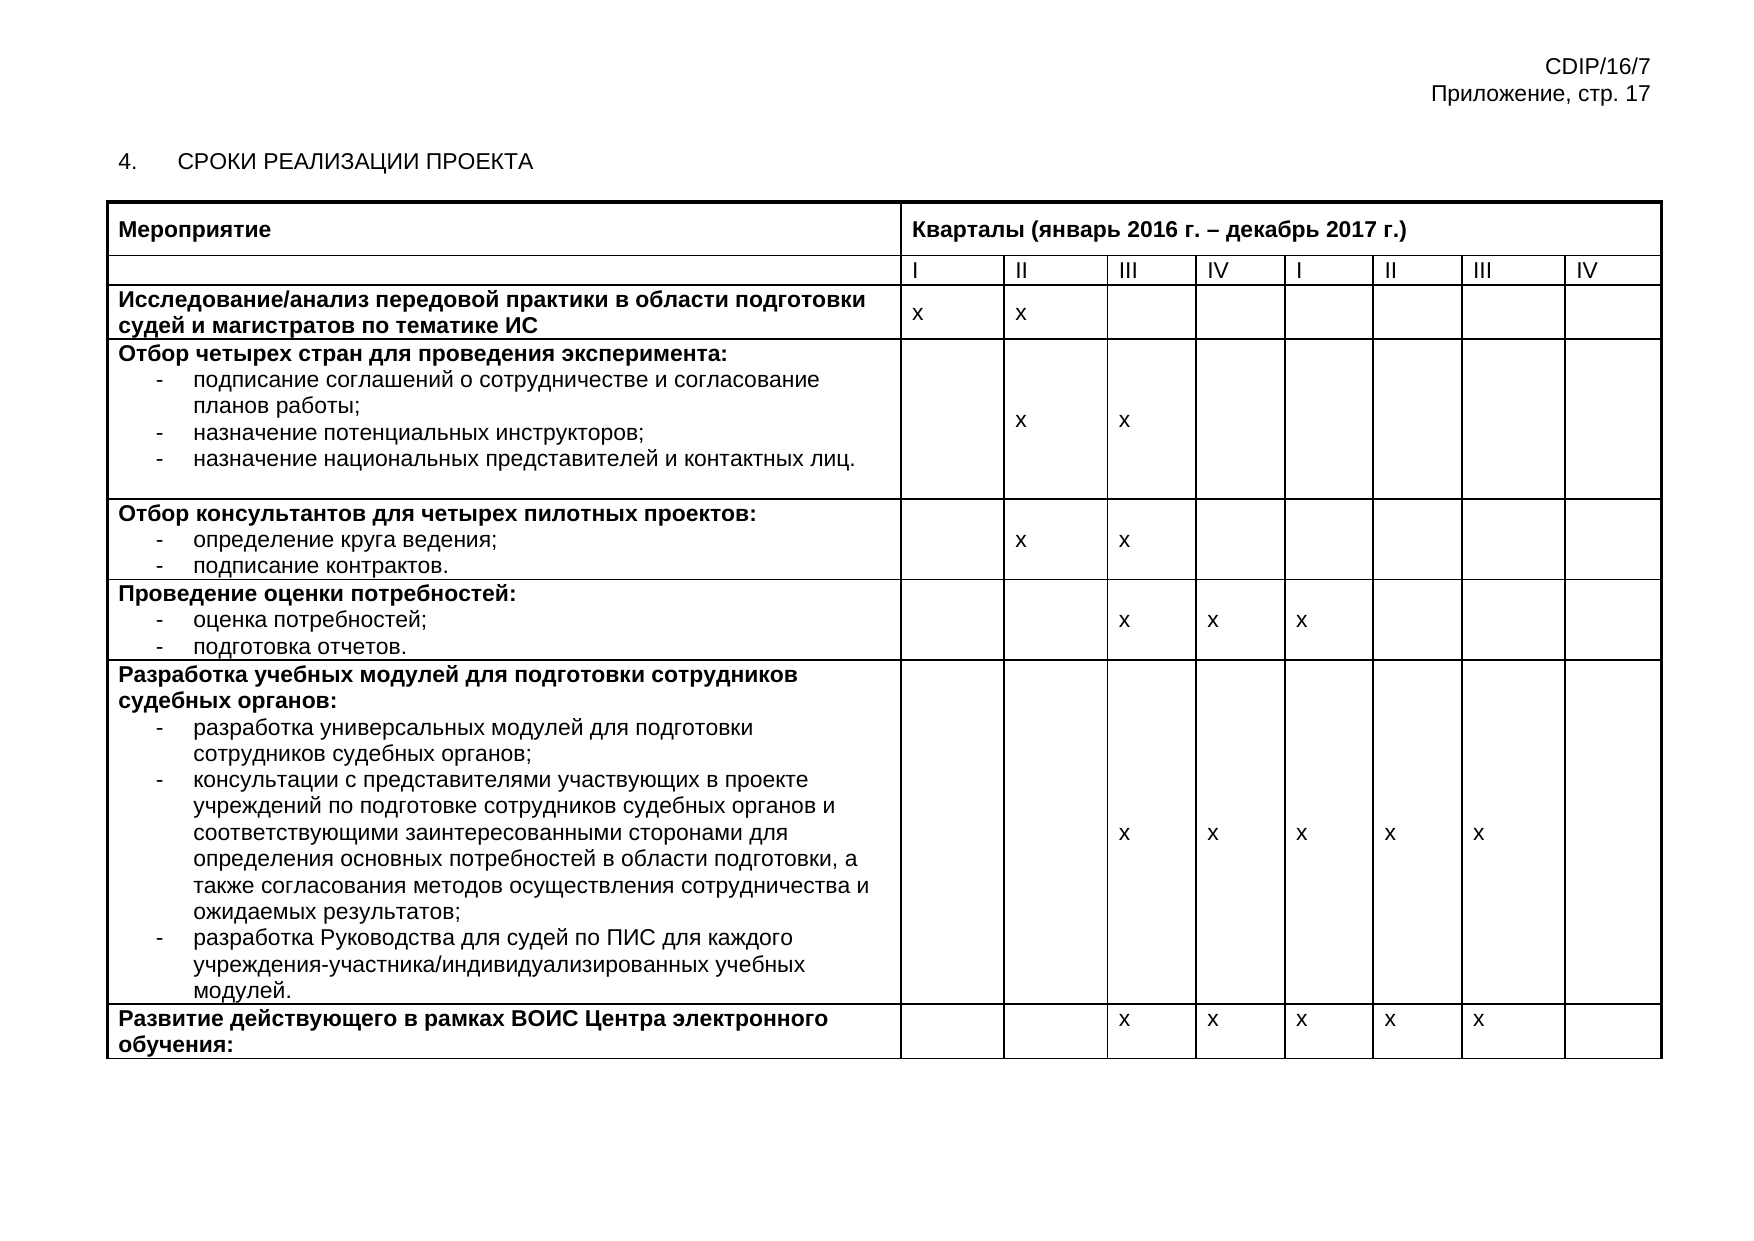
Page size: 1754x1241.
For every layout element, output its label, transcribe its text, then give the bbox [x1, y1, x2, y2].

table_cell [1566, 286, 1660, 338]
table_cell x [1108, 661, 1195, 1003]
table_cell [109, 1005, 900, 1058]
table_cell [1566, 340, 1660, 498]
table_cell [1374, 500, 1461, 578]
table_cell [902, 661, 1003, 1003]
table_cell x [1286, 1005, 1372, 1058]
table_cell Исследование/анализ передовой практики в области подготовки судей и магистратов по тематике ИС [109, 286, 900, 338]
table_cell [1005, 1005, 1107, 1058]
table_cell I [902, 256, 1003, 284]
table_cell III [1108, 256, 1195, 284]
table_cell x [1197, 661, 1284, 1003]
table_cell IV [1566, 256, 1660, 284]
table_cell [902, 500, 1003, 578]
table_cell [902, 1005, 1003, 1058]
table_cell [1463, 500, 1564, 578]
table_cell [1566, 661, 1660, 1003]
table_cell IV [1197, 256, 1284, 284]
table_cell x [1005, 500, 1107, 578]
table_cell x [1374, 1005, 1461, 1058]
table_cell x [1286, 661, 1372, 1003]
table_cell x [1374, 661, 1461, 1003]
table_cell [1463, 286, 1564, 338]
table_cell x [1005, 340, 1107, 498]
table_cell x [1108, 500, 1195, 578]
table_cell x [1197, 580, 1284, 659]
table_cell Отбор консультантов для четырех пилотных проектов: определение круга ведения; подписание контрактов. [109, 500, 900, 578]
table_cell x [1108, 580, 1195, 659]
table_cell [1374, 340, 1461, 498]
table_cell Разработка учебных модулей для подготовки сотрудников судебных органов: разработка универсальных модулей для подготовки сотрудников судебных органов; консультации с представителями участвующих в проекте учреждений по подготовке сотрудников судебных органов и соответствующими заинтересованными сторонами для определения основных потребностей в области подготовки, а также согласования методов осуществления сотрудничества и ожидаемых результатов; разработка Руководства для судей по ПИС для каждого учреждения-участника/индивидуализированных учебных модулей. [109, 661, 900, 1003]
table_cell [1463, 580, 1564, 659]
table_cell [1374, 580, 1461, 659]
table_cell [1374, 286, 1461, 338]
list СРОКИ РЕАЛИЗАЦИИ ПРОЕКТА [118, 148, 1651, 200]
table_cell II [1374, 256, 1461, 284]
table_cell x [1005, 286, 1107, 338]
table_cell [1566, 500, 1660, 578]
table_cell I [1286, 256, 1372, 284]
table_cell III [1463, 256, 1564, 284]
table_cell [1286, 340, 1372, 498]
table_cell x [1463, 1005, 1564, 1058]
table_cell II [1005, 256, 1107, 284]
table_cell x [1108, 340, 1195, 498]
table_cell [1005, 661, 1107, 1003]
table_cell x [1286, 580, 1372, 659]
table_header Мероприятие [109, 204, 900, 254]
table_cell [902, 580, 1003, 659]
table_cell x [1108, 1005, 1195, 1058]
table_cell [1463, 340, 1564, 498]
table_cell x [1197, 1005, 1284, 1058]
table_cell x [1463, 661, 1564, 1003]
table_cell [1197, 286, 1284, 338]
table_cell x [902, 286, 1003, 338]
table_cell [1005, 580, 1107, 659]
table_cell [1108, 286, 1195, 338]
table_cell [1566, 1005, 1660, 1058]
table_cell Отбор четырех стран для проведения эксперимента: подписание соглашений о сотрудничестве и согласование планов работы; назначение потенциальных инструкторов; назначение национальных представителей и контактных лиц. [109, 340, 900, 498]
table_cell Проведение оценки потребностей: оценка потребностей; подготовка отчетов. [109, 580, 900, 659]
table_cell [1286, 286, 1372, 338]
table_header Кварталы (январь 2016 г. – декабрь 2017 г.) [902, 204, 1660, 254]
table_cell [1197, 500, 1284, 578]
table_cell [1566, 580, 1660, 659]
table_cell [1286, 500, 1372, 578]
table_cell [902, 340, 1003, 498]
table_cell [109, 256, 900, 284]
table_cell [1197, 340, 1284, 498]
